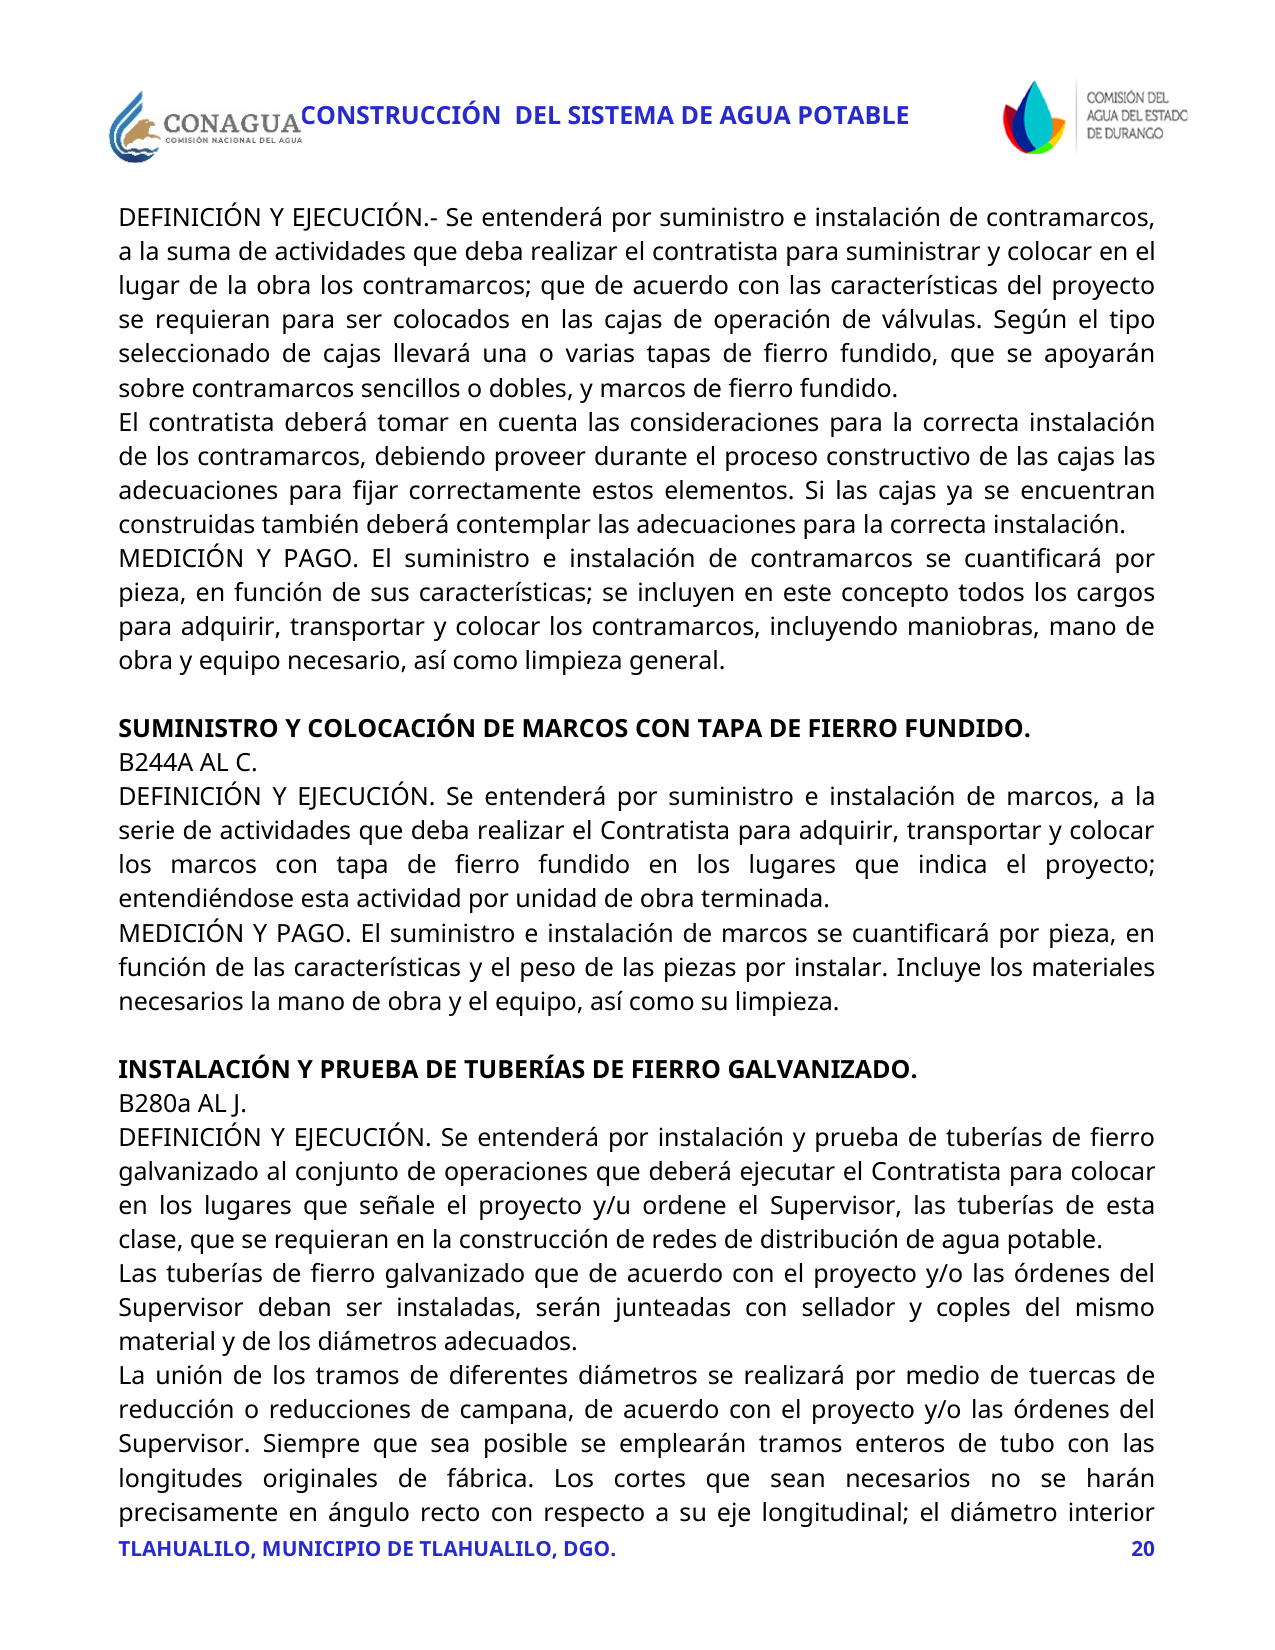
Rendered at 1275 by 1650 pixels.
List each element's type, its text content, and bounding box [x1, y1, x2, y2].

text DEFINICIÓN Y EJECUCIÓN. Se entenderá por suministro e instalación de marcos, a la serie de actividades que deba realizar el Contratista para adquirir, transportar y colocar los marcos con tapa de fierro fundido en los lugares que indica el proyecto; entendiéndose esta actividad por unidad de obra terminada. [118, 779, 1157, 915]
picture [108, 90, 303, 165]
text MEDICIÓN Y PAGO. El suministro e instalación de contramarcos se cuantificará por pieza, en función de sus características; se incluyen en este concepto todos los cargos para adquirir, transportar y colocar los contramarcos, incluyendo maniobras, mano de obra y equipo necesario, así como limpieza general. [118, 541, 1157, 677]
text INSTALACIÓN Y PRUEBA DE TUBERÍAS DE FIERRO GALVANIZADO. [118, 1051, 1157, 1086]
text DEFINICIÓN Y EJECUCIÓN.- Se entenderá por suministro e instalación de contramarcos, a la suma de actividades que deba realizar el contratista para suministrar y colocar en el lugar de la obra los contramarcos; que de acuerdo con las características del proyecto se requieran para ser colocados en las cajas de operación de válvulas. Según el tipo seleccionado de cajas llevará una o varias tapas de fierro fundido, que se apoyarán sobre contramarcos sencillos o dobles, y marcos de fierro fundido. [118, 200, 1157, 404]
text Las tuberías de fierro galvanizado que de acuerdo con el proyecto y/o las órdenes del Supervisor deban ser instaladas, serán junteadas con sellador y coples del mismo material y de los diámetros adecuados. [118, 1256, 1157, 1358]
text B280a AL J. [118, 1086, 1157, 1119]
text El contratista deberá tomar en cuenta las consideraciones para la correcta instalación de los contramarcos, debiendo proveer durante el proceso constructivo de las cajas las adecuaciones para fijar correctamente estos elementos. Si las cajas ya se encuentran construidas también deberá contemplar las adecuaciones para la correcta instalación. [118, 404, 1157, 541]
text SUMINISTRO Y COLOCACIÓN DE MARCOS CON TAPA DE FIERRO FUNDIDO. [118, 711, 1157, 745]
text MEDICIÓN Y PAGO. El suministro e instalación de marcos se cuantificará por pieza, en función de las características y el peso de las piezas por instalar. Incluye los materiales necesarios la mano de obra y el equipo, así como su limpieza. [118, 915, 1157, 1017]
picture [1000, 78, 1191, 157]
text B244A AL C. [118, 745, 1157, 779]
text DEFINICIÓN Y EJECUCIÓN. Se entenderá por instalación y prueba de tuberías de fierro galvanizado al conjunto de operaciones que deberá ejecutar el Contratista para colocar en los lugares que señale el proyecto y/u ordene el Supervisor, las tuberías de esta clase, que se requieran en la construcción de redes de distribución de agua potable. [118, 1119, 1157, 1256]
